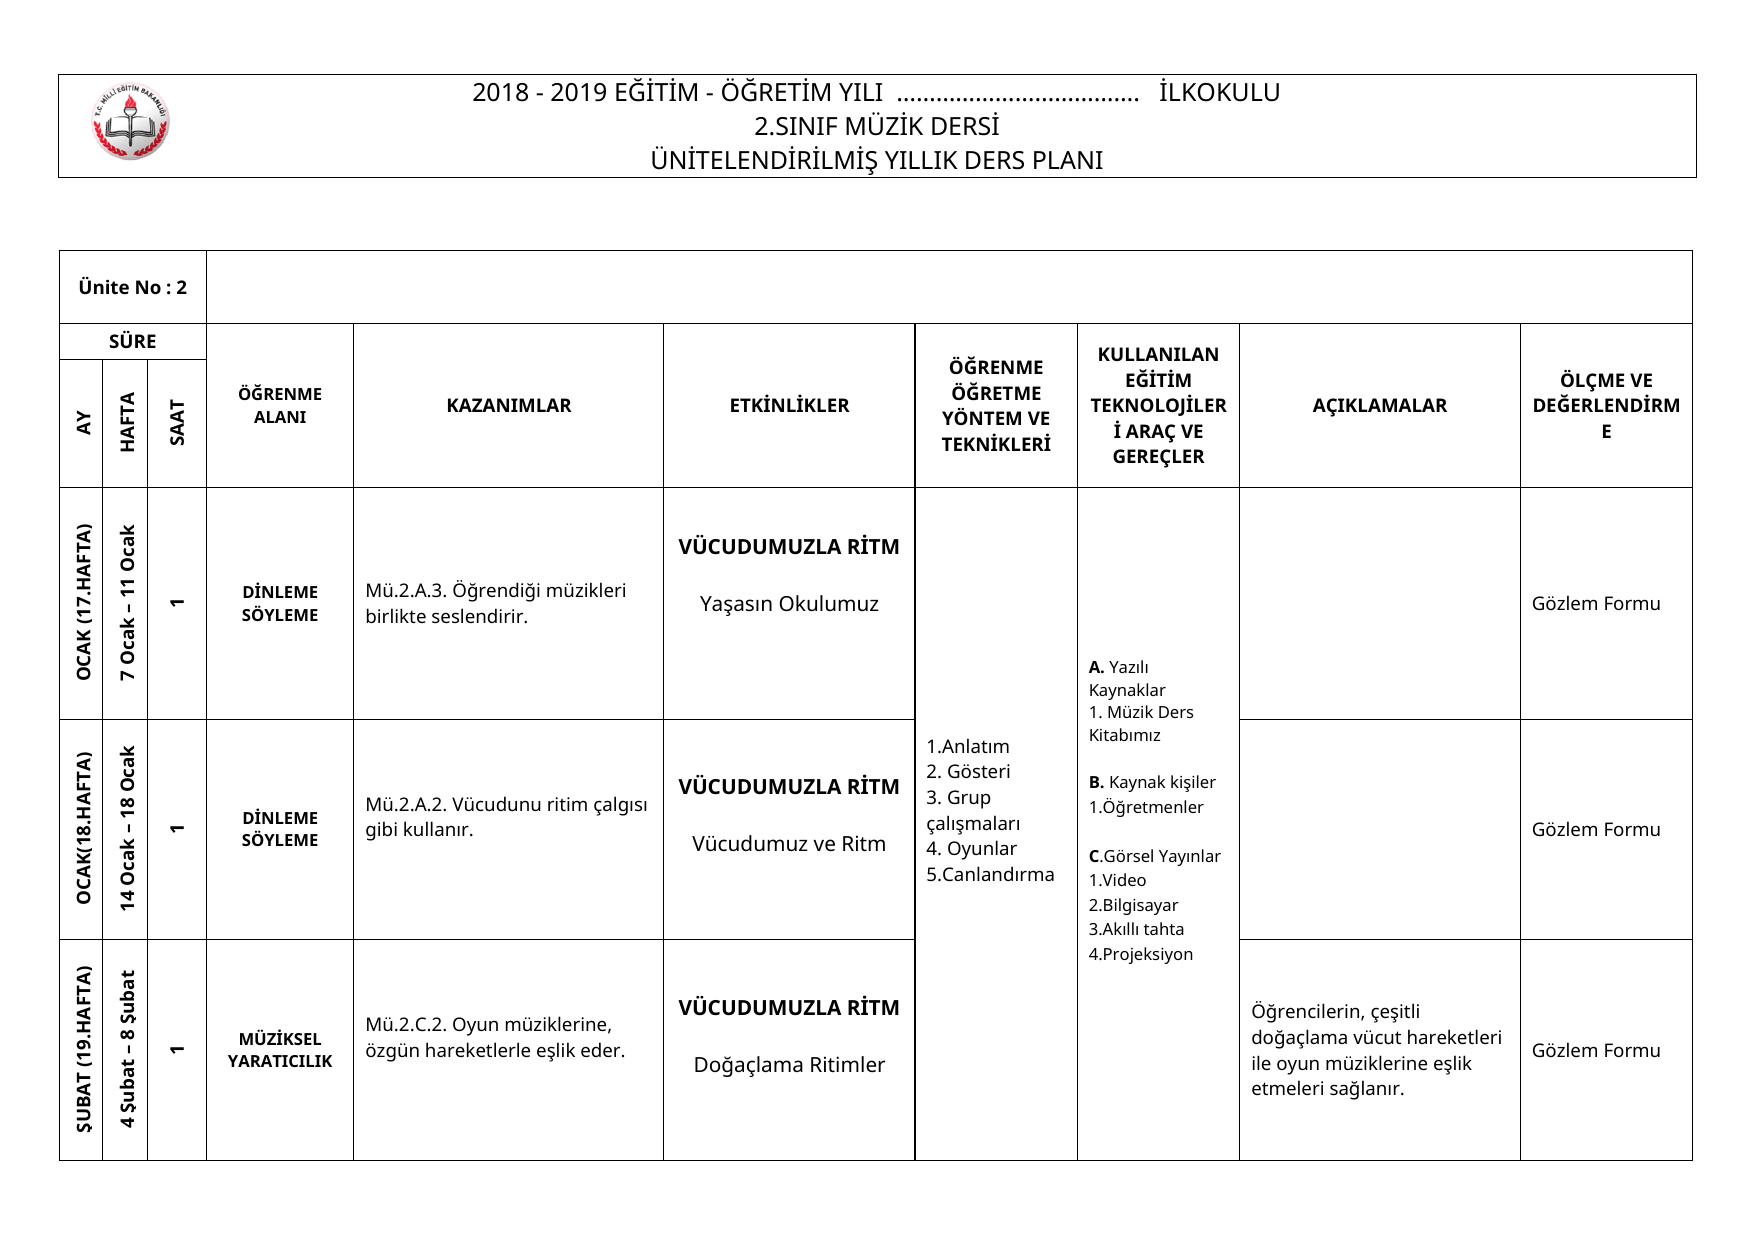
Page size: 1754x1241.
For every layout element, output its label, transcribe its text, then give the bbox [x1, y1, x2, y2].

table_header [207, 251, 1692, 323]
table_cell 4 Şubat – 8 Şubat [103, 940, 147, 1160]
table_cell ÖLÇME VE DEĞERLENDİRME [1521, 324, 1692, 487]
table_cell 1.Anlatım 2. Gösteri 3. Grup çalışmaları 4. Oyunlar 5.Canlandırma [916, 488, 1077, 1160]
table_cell VÜCUDUMUZLA RİTM Vücudumuz ve Ritm [664, 720, 914, 939]
table_cell ETKİNLİKLER [664, 324, 914, 487]
table_cell 1 [148, 720, 206, 939]
table_cell Mü.2.C.2. Oyun müziklerine, özgün hareketlerle eşlik eder. [354, 940, 663, 1160]
table_cell VÜCUDUMUZLA RİTM Yaşasın Okulumuz [664, 488, 914, 718]
table_cell Öğrencilerin, çeşitli doğaçlama vücut hareketleri ile oyun müziklerine eşlik etmeleri sağlanır. [1240, 940, 1520, 1160]
table_cell ÖĞRENME ÖĞRETME YÖNTEM VE TEKNİKLERİ [916, 324, 1077, 487]
table_cell [1240, 488, 1520, 718]
table_cell DİNLEME SÖYLEME [207, 488, 353, 718]
table_cell A. Yazılı Kaynaklar 1. Müzik Ders Kitabımız B. Kaynak kişiler 1.Öğretmenler C.Görsel Yayınlar 1.Video 2.Bilgisayar 3.Akıllı tahta 4.Projeksiyon [1078, 488, 1239, 1160]
table_cell OCAK (17.HAFTA) [60, 488, 102, 718]
table_cell SÜRE [60, 324, 206, 358]
table_cell 7 Ocak – 11 Ocak [103, 488, 147, 718]
table_cell AÇIKLAMALAR [1240, 324, 1520, 487]
table_cell KAZANIMLAR [354, 324, 663, 487]
table_cell Mü.2.A.3. Öğrendiği müzikleri birlikte seslendirir. [354, 488, 663, 718]
picture [85, 77, 175, 167]
table_cell AY [60, 360, 102, 487]
table_cell 1 [148, 488, 206, 718]
table_cell VÜCUDUMUZLA RİTM Doğaçlama Ritimler [664, 940, 914, 1160]
table_cell SAAT [148, 360, 206, 487]
table_cell Gözlem Formu [1521, 720, 1692, 939]
table_cell DİNLEME SÖYLEME [207, 720, 353, 939]
table_cell Mü.2.A.2. Vücudunu ritim çalgısı gibi kullanır. [354, 720, 663, 939]
table_cell Gözlem Formu [1521, 940, 1692, 1160]
table_cell MÜZİKSEL YARATICILIK [207, 940, 353, 1160]
table_cell ŞUBAT (19.HAFTA) [60, 940, 102, 1160]
table_cell Gözlem Formu [1521, 488, 1692, 718]
table_cell KULLANILAN EĞİTİM TEKNOLOJİLERİ ARAÇ VE GEREÇLER [1078, 324, 1239, 487]
table_cell 14 Ocak – 18 Ocak [103, 720, 147, 939]
table_cell HAFTA [103, 360, 147, 487]
table_header Ünite No : 2 [60, 251, 206, 323]
table_cell [1240, 720, 1520, 939]
table_cell 1 [148, 940, 206, 1160]
table_cell ÖĞRENME ALANI [207, 324, 353, 487]
table_cell OCAK(18.HAFTA) [60, 720, 102, 939]
